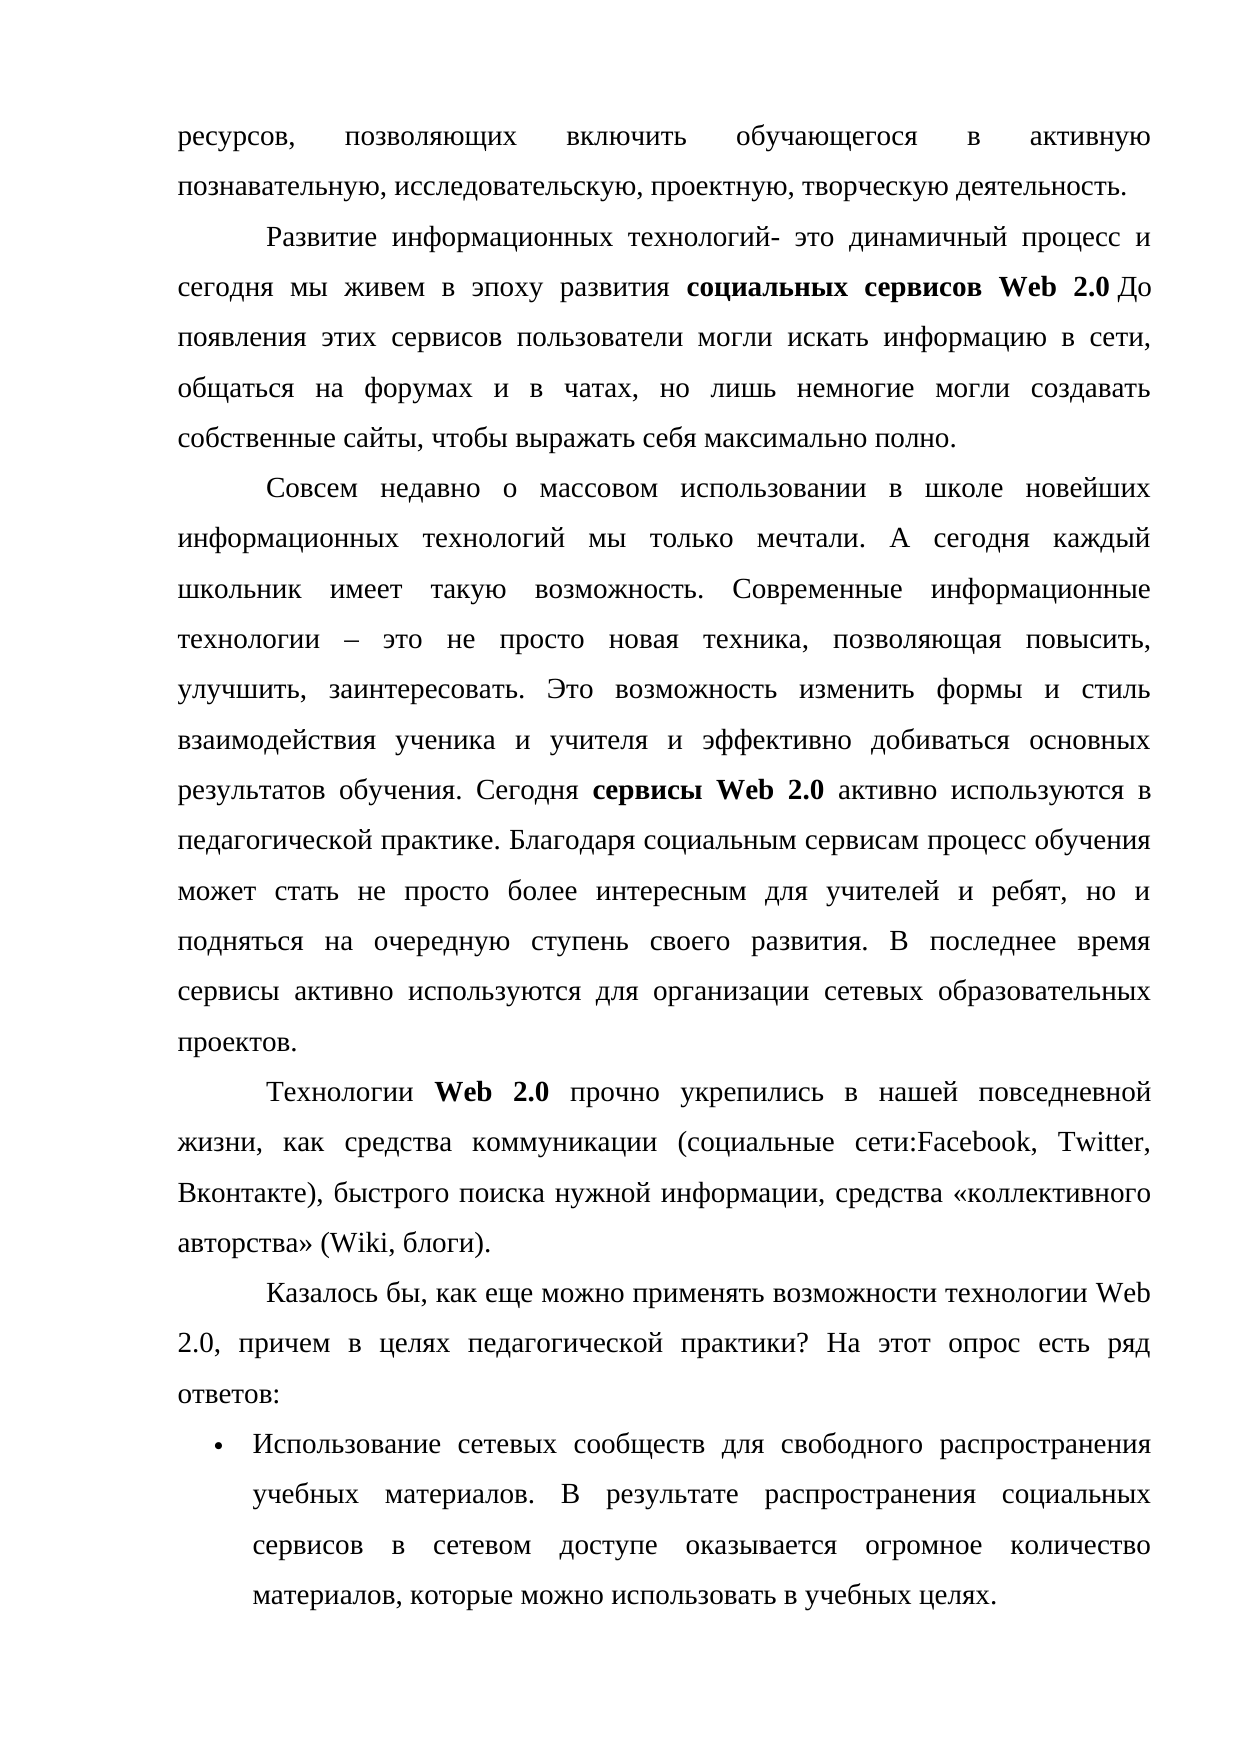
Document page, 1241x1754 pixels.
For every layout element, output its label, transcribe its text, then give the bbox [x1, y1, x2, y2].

text Развитие информационных технологий- это динамичный процесс и сегодня мы живем в эпоху развития социальных сервисов Web 2.0 До появления этих сервисов пользователи могли искать информацию в сети, общаться на форумах и в чатах, но лишь немногие могли создавать собственные сайты, чтобы выражать себя максимально полно. [177, 219, 1152, 453]
text Технологии Web 2.0 прочно укрепились в нашей повседневной жизни, как средства коммуникации (социальные сети:Facebook, Twitter, Вконтакте), быстрого поиска нужной информации, средства «коллективного авторства» (Wiki, блоги). [177, 1074, 1152, 1258]
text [177, 118, 1152, 202]
text Совсем недавно о массовом использовании в школе новейших информационных технологий мы только мечтали. А сегодня каждый школьник имеет такую возможность. Современные информационные технологии – это не просто новая техника, позволяющая повысить, улучшить, заинтересовать. Это возможность изменить формы и стиль взаимодействия ученика и учителя и эффективно добиваться основных результатов обучения. Сегодня сервисы Web 2.0 активно используются в педагогической практике. Благодаря социальным сервисам процесс обучения может стать не просто более интересным для учителей и ребят, но и подняться на очередную ступень своего развития. В последнее время сервисы активно используются для организации сетевых образовательных проектов. [177, 470, 1152, 1057]
text Казалось бы, как еще можно применять возможности технологии Web 2.0, причем в целях педагогической практики? На этот опрос есть ряд ответов: [177, 1275, 1152, 1409]
list Использование сетевых сообществ для свободного распространения учебных материалов. В результате распространения социальных сервисов в сетевом доступе оказывается огромное количество материалов, которые можно использовать в учебных целях. [215, 1426, 1152, 1611]
